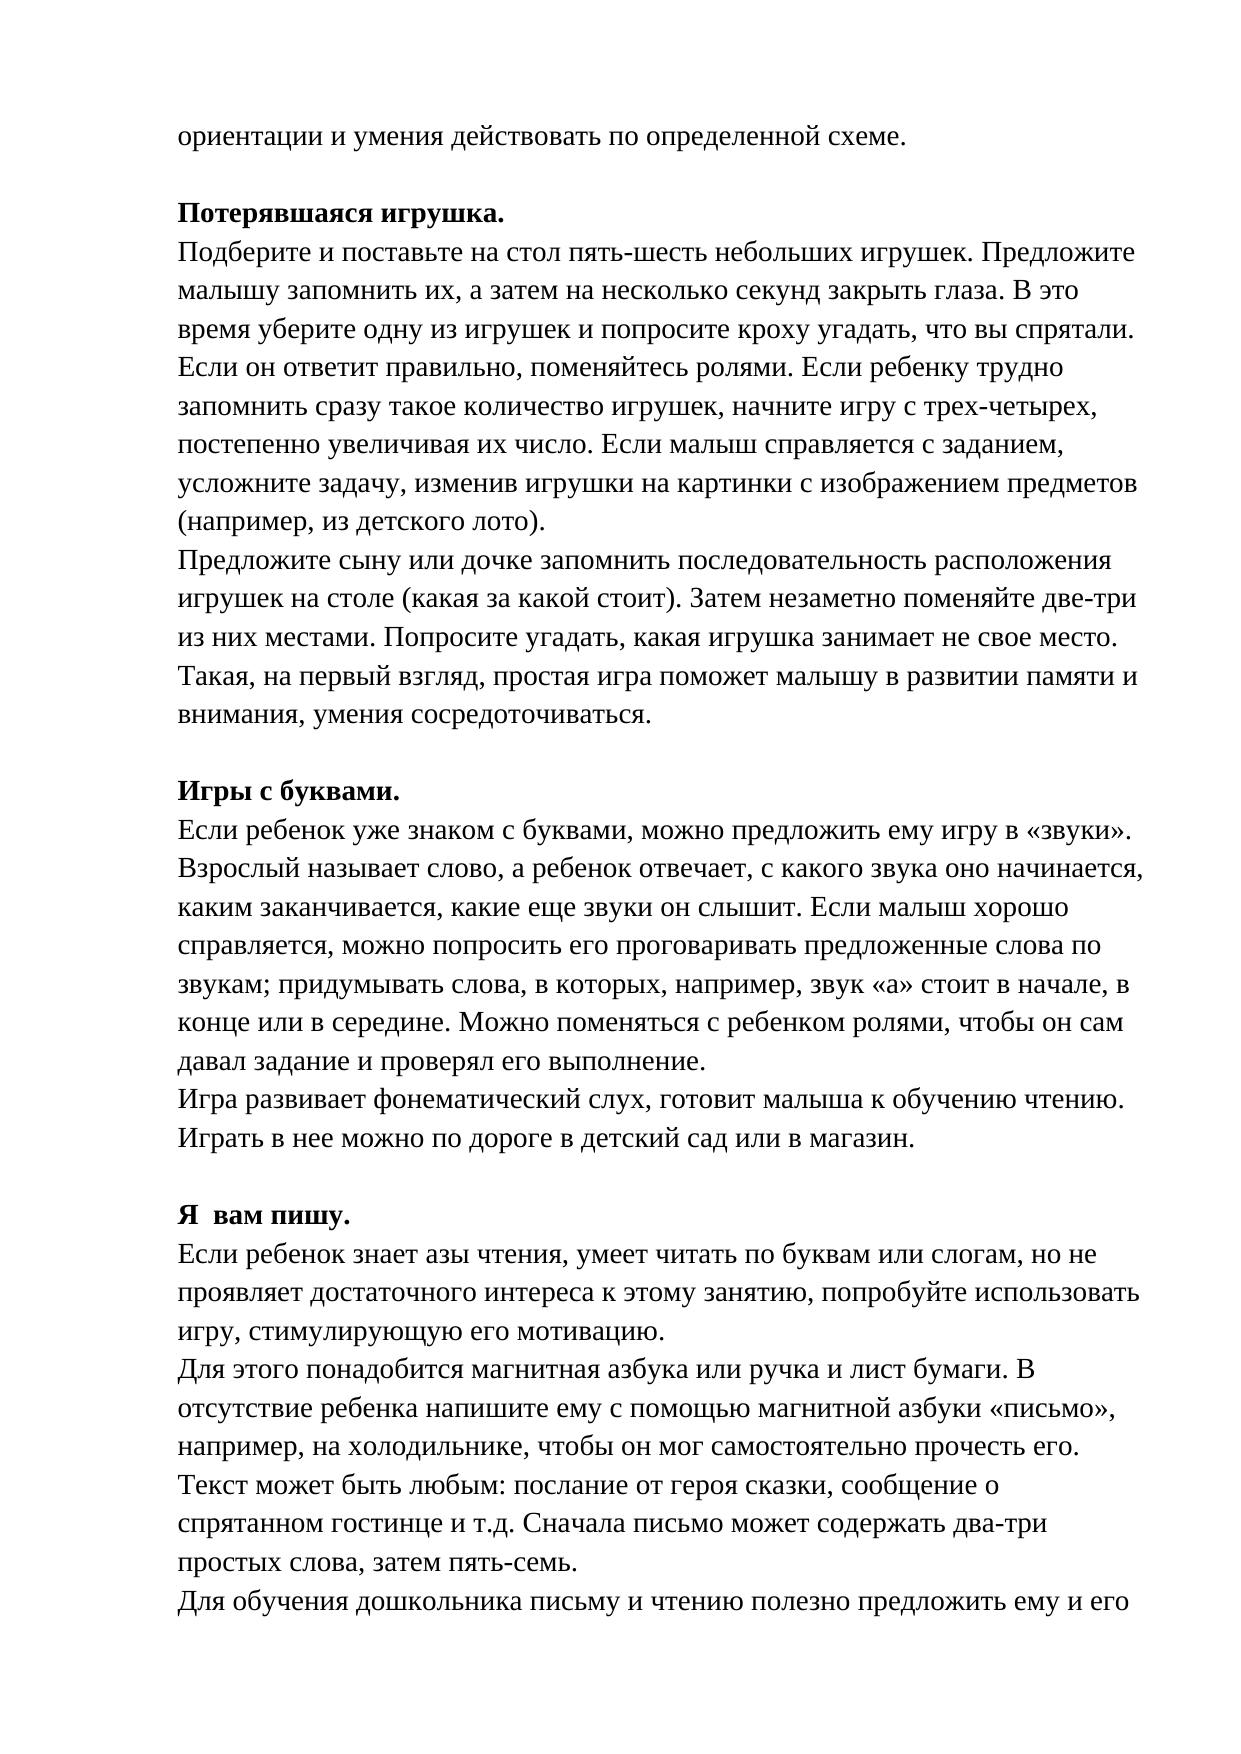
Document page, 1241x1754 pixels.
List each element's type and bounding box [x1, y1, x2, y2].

text [177, 118, 1152, 1616]
